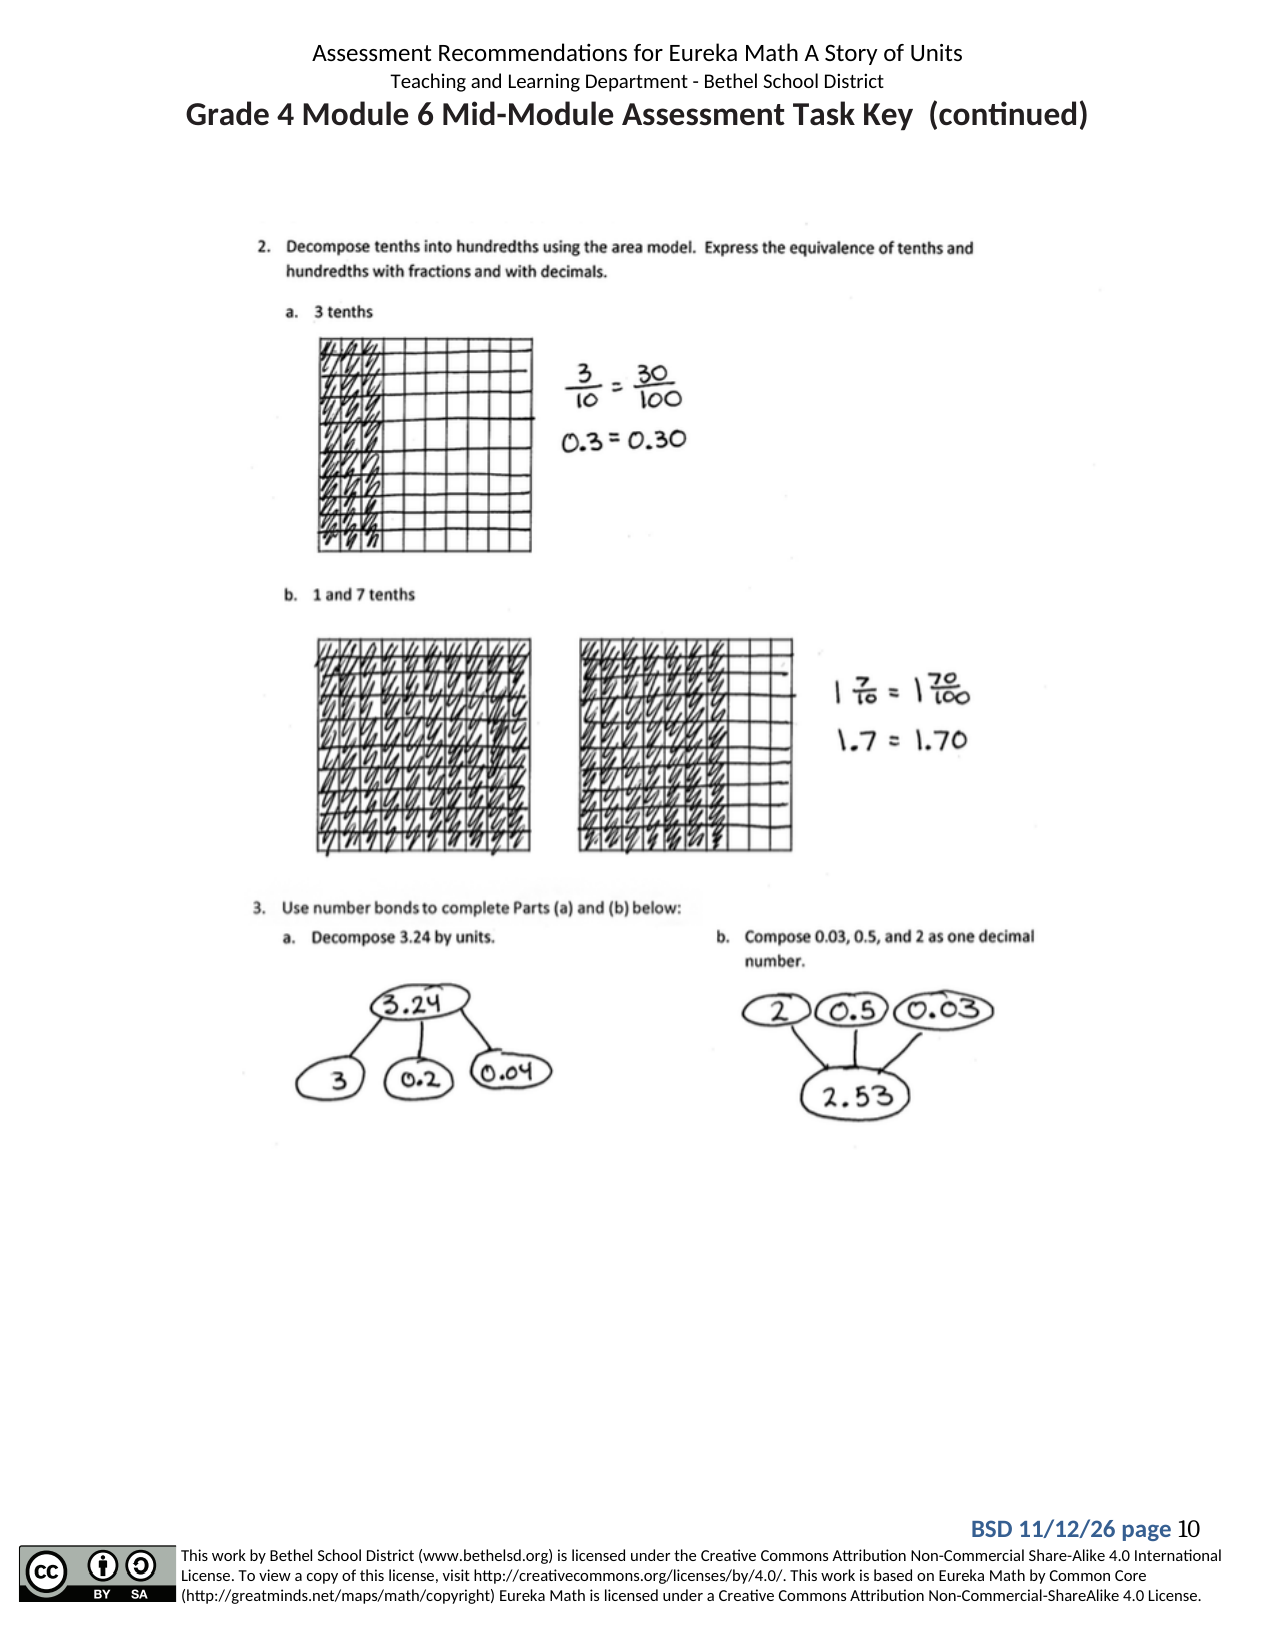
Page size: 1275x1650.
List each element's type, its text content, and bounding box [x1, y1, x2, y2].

picture [206, 173, 1111, 1181]
text Grade 4 Module 6 Mid-Module Assessment Task Key (continued) [75, 93, 1200, 134]
